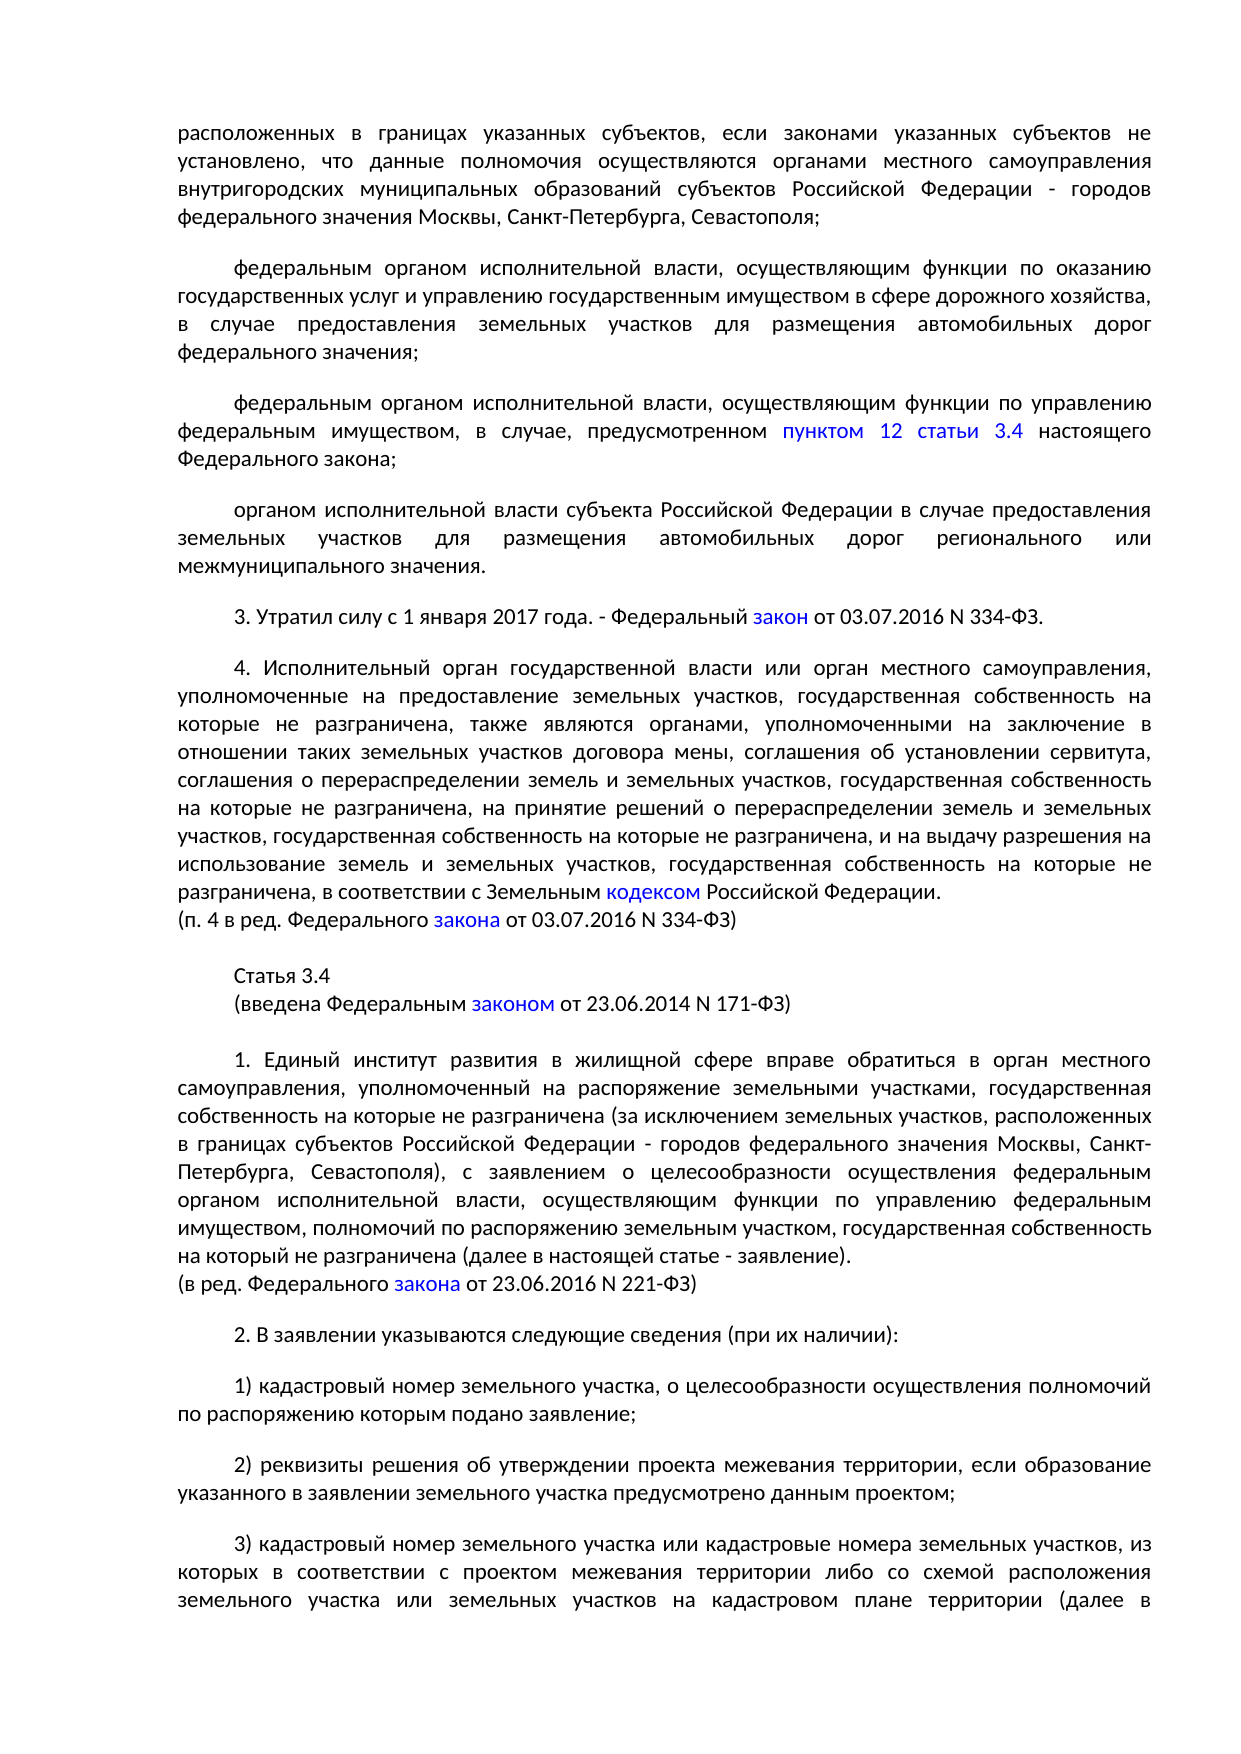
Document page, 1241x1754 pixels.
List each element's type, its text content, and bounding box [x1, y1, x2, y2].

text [177, 1529, 1152, 1613]
text федеральным органом исполнительной власти, осуществляющим функции по оказанию государственных услуг и управлению государственным имуществом в сфере дорожного хозяйства, в случае предоставления земельных участков для размещения автомобильных дорог федерального значения; [177, 253, 1152, 365]
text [177, 118, 1152, 230]
text Статья 3.4 [177, 961, 1152, 989]
text 4. Исполнительный орган государственной власти или орган местного самоуправления, уполномоченные на предоставление земельных участков, государственная собственность на которые не разграничена, также являются органами, уполномоченными на заключение в отношении таких земельных участков договора мены, соглашения об установлении сервитута, соглашения о перераспределении земель и земельных участков, государственная собственность на которые не разграничена, на принятие решений о перераспределении земель и земельных участков, государственная собственность на которые не разграничена, и на выдачу разрешения на использование земель и земельных участков, государственная собственность на которые не разграничена, в соответствии с Земельным кодексом Российской Федерации. [177, 653, 1152, 905]
text 1) кадастровый номер земельного участка, о целесообразности осуществления полномочий по распоряжению которым подано заявление; [177, 1371, 1152, 1427]
text (в ред. Федерального закона от 23.06.2016 N 221-ФЗ) [177, 1269, 1152, 1297]
text (п. 4 в ред. Федерального закона от 03.07.2016 N 334-ФЗ) [177, 905, 1152, 933]
text органом исполнительной власти субъекта Российской Федерации в случае предоставления земельных участков для размещения автомобильных дорог регионального или межмуниципального значения. [177, 495, 1152, 579]
text 2. В заявлении указываются следующие сведения (при их наличии): [177, 1320, 1152, 1348]
text 2) реквизиты решения об утверждении проекта межевания территории, если образование указанного в заявлении земельного участка предусмотрено данным проектом; [177, 1450, 1152, 1506]
text (введена Федеральным законом от 23.06.2014 N 171-ФЗ) [177, 989, 1152, 1017]
text 3. Утратил силу с 1 января 2017 года. - Федеральный закон от 03.07.2016 N 334-ФЗ. [177, 602, 1152, 630]
text федеральным органом исполнительной власти, осуществляющим функции по управлению федеральным имуществом, в случае, предусмотренном пунктом 12 статьи 3.4 настоящего Федерального закона; [177, 388, 1152, 472]
text 1. Единый институт развития в жилищной сфере вправе обратиться в орган местного самоуправления, уполномоченный на распоряжение земельными участками, государственная собственность на которые не разграничена (за исключением земельных участков, расположенных в границах субъектов Российской Федерации - городов федерального значения Москвы, Санкт-Петербурга, Севастополя), с заявлением о целесообразности осуществления федеральным органом исполнительной власти, осуществляющим функции по управлению федеральным имуществом, полномочий по распоряжению земельным участком, государственная собственность на который не разграничена (далее в настоящей статье - заявление). [177, 1045, 1152, 1269]
